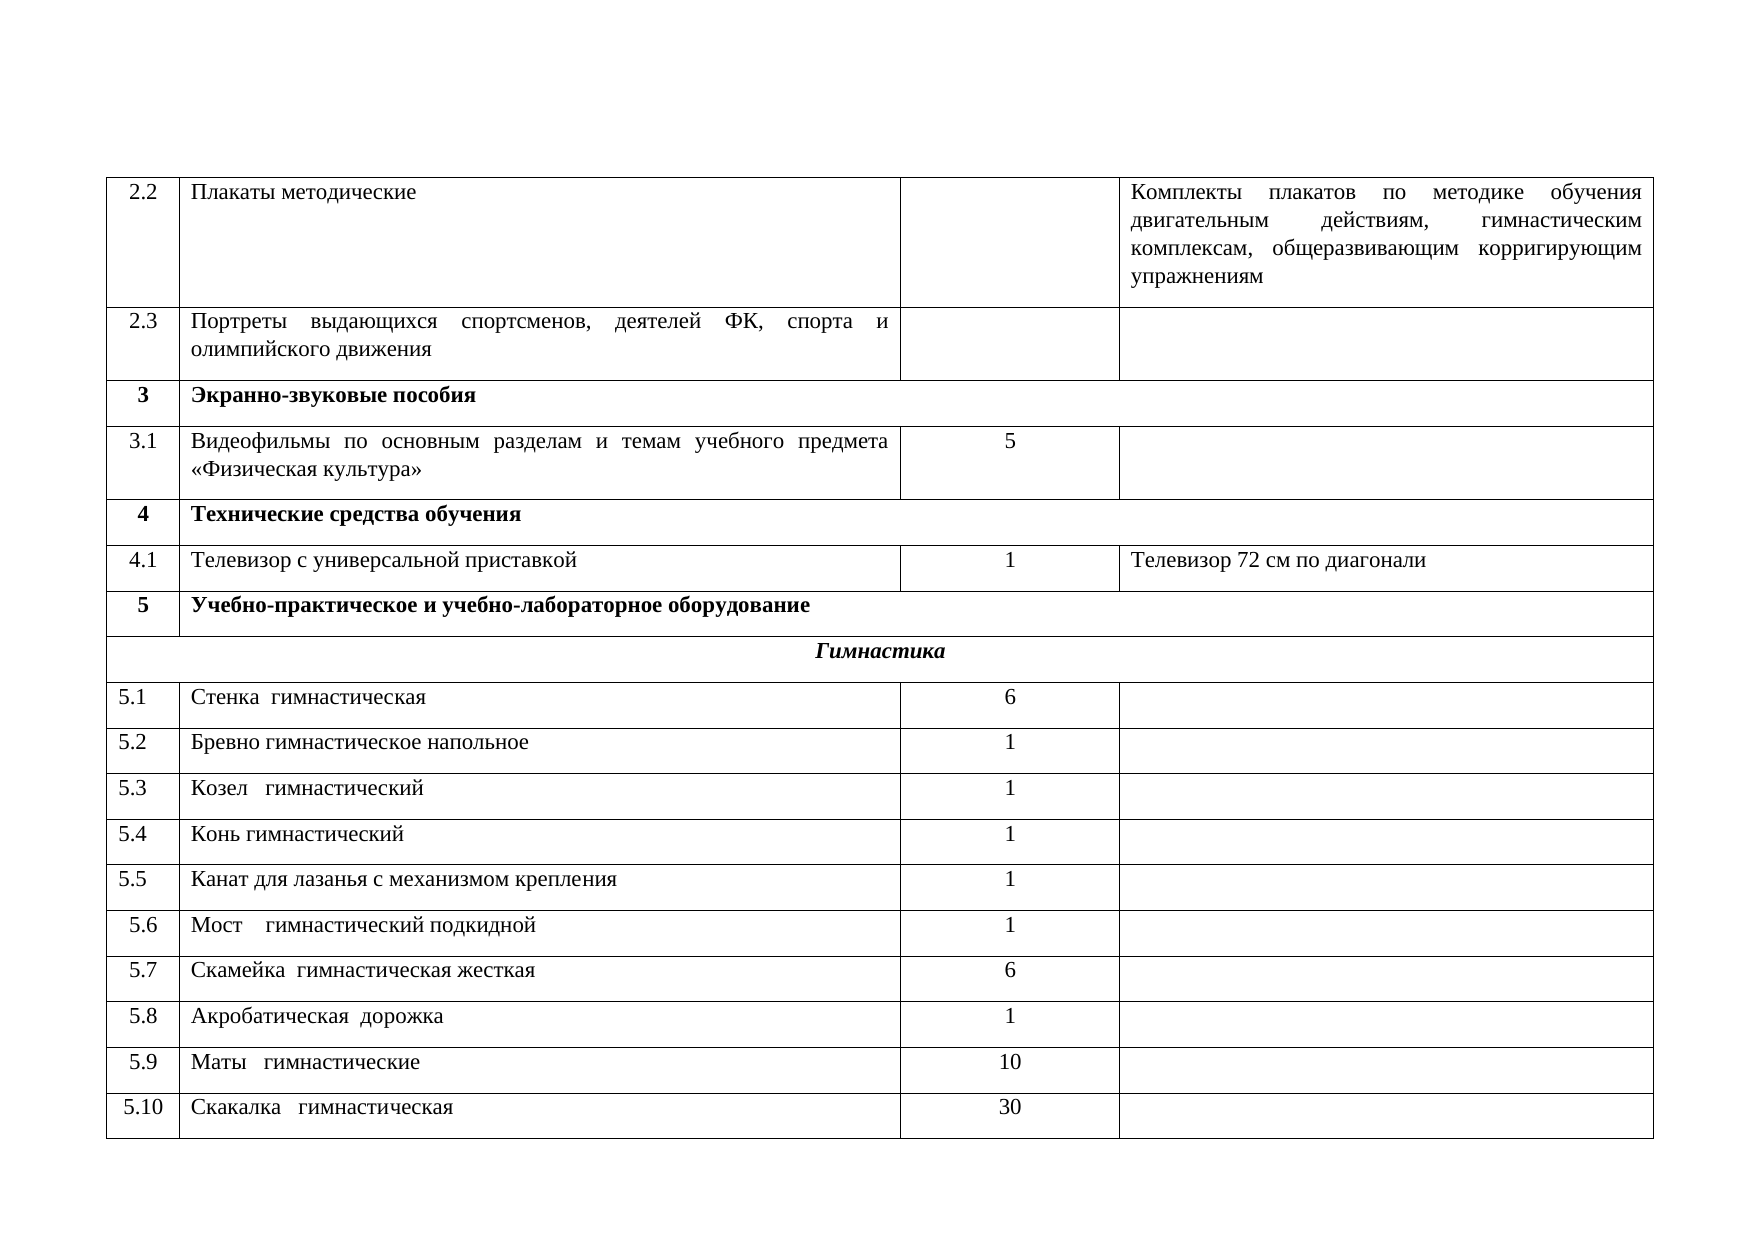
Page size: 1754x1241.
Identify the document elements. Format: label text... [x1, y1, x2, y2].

table_cell [1120, 865, 1653, 910]
table_cell Портреты выдающихся спортсменов, деятелей ФК, спорта и олимпийского движения [180, 308, 900, 380]
table_cell Бревно гимнастическое напольное [180, 729, 900, 773]
table_cell 30 [901, 1094, 1119, 1138]
table_cell Плакаты методические [180, 178, 900, 307]
table_cell Акробатическая дорожка [180, 1002, 900, 1047]
table_cell [1120, 729, 1653, 773]
table_cell Стенка гимнастическая [180, 683, 900, 727]
table_cell Конь гимнастический [180, 820, 900, 864]
table_cell [1120, 308, 1653, 380]
table_cell 4.1 [107, 546, 179, 591]
table_cell 5.2 [107, 729, 179, 773]
table_cell 4 [107, 500, 179, 545]
table_cell 3 [107, 381, 179, 426]
table_cell Мост гимнастический подкидной [180, 911, 900, 956]
table_cell 5 [107, 592, 179, 636]
table_cell 2.3 [107, 308, 179, 380]
table_cell [1120, 1002, 1653, 1047]
table_cell Видеофильмы по основным разделам и темам учебного предмета «Физическая культура» [180, 427, 900, 499]
table_cell 3.1 [107, 427, 179, 499]
table_cell 1 [901, 820, 1119, 864]
table_cell Телевизор 72 см по диагонали [1120, 546, 1653, 591]
table_cell Скамейка гимнастическая жесткая [180, 957, 900, 1001]
table_cell [1120, 1094, 1653, 1138]
table_cell 1 [901, 911, 1119, 956]
table_cell Маты гимнастические [180, 1048, 900, 1092]
table_cell Учебно-практическое и учебно-лабораторное оборудование [180, 592, 1653, 636]
table_cell 5 [901, 427, 1119, 499]
table_cell 1 [901, 774, 1119, 819]
table_cell [1120, 683, 1653, 727]
table_cell Канат для лазанья с механизмом крепления [180, 865, 900, 910]
table_cell [1120, 774, 1653, 819]
table_cell 1 [901, 1002, 1119, 1047]
table_cell 5.10 [107, 1094, 179, 1138]
table_cell [901, 308, 1119, 380]
table_cell [1120, 820, 1653, 864]
table_cell 5.8 [107, 1002, 179, 1047]
table_cell 5.3 [107, 774, 179, 819]
table_cell Телевизор с универсальной приставкой [180, 546, 900, 591]
table_cell 5.7 [107, 957, 179, 1001]
table_cell 5.6 [107, 911, 179, 956]
table_cell Комплекты плакатов по методике обучения двигательным действиям, гимнастическим комплексам, общеразвивающим корригирующим упражнениям [1120, 178, 1653, 307]
table_cell Технические средства обучения [180, 500, 1653, 545]
table_cell Экранно-звуковые пособия [180, 381, 1653, 426]
table_cell 6 [901, 957, 1119, 1001]
table_cell [1120, 427, 1653, 499]
table_cell [1120, 1048, 1653, 1092]
table_cell [1120, 957, 1653, 1001]
table_cell 10 [901, 1048, 1119, 1092]
table_cell 1 [901, 729, 1119, 773]
table_cell Козел гимнастический [180, 774, 900, 819]
table_cell 1 [901, 546, 1119, 591]
table_cell 5.9 [107, 1048, 179, 1092]
table_cell 5.5 [107, 865, 179, 910]
table_cell Скакалка гимнастическая [180, 1094, 900, 1138]
table_cell 5.1 [107, 683, 179, 727]
table_cell 6 [901, 683, 1119, 727]
table_cell [901, 178, 1119, 307]
table_cell 1 [901, 865, 1119, 910]
table_cell Гимнастика [107, 637, 1653, 682]
table_cell 2.2 [107, 178, 179, 307]
table_cell [1120, 911, 1653, 956]
table_cell 5.4 [107, 820, 179, 864]
